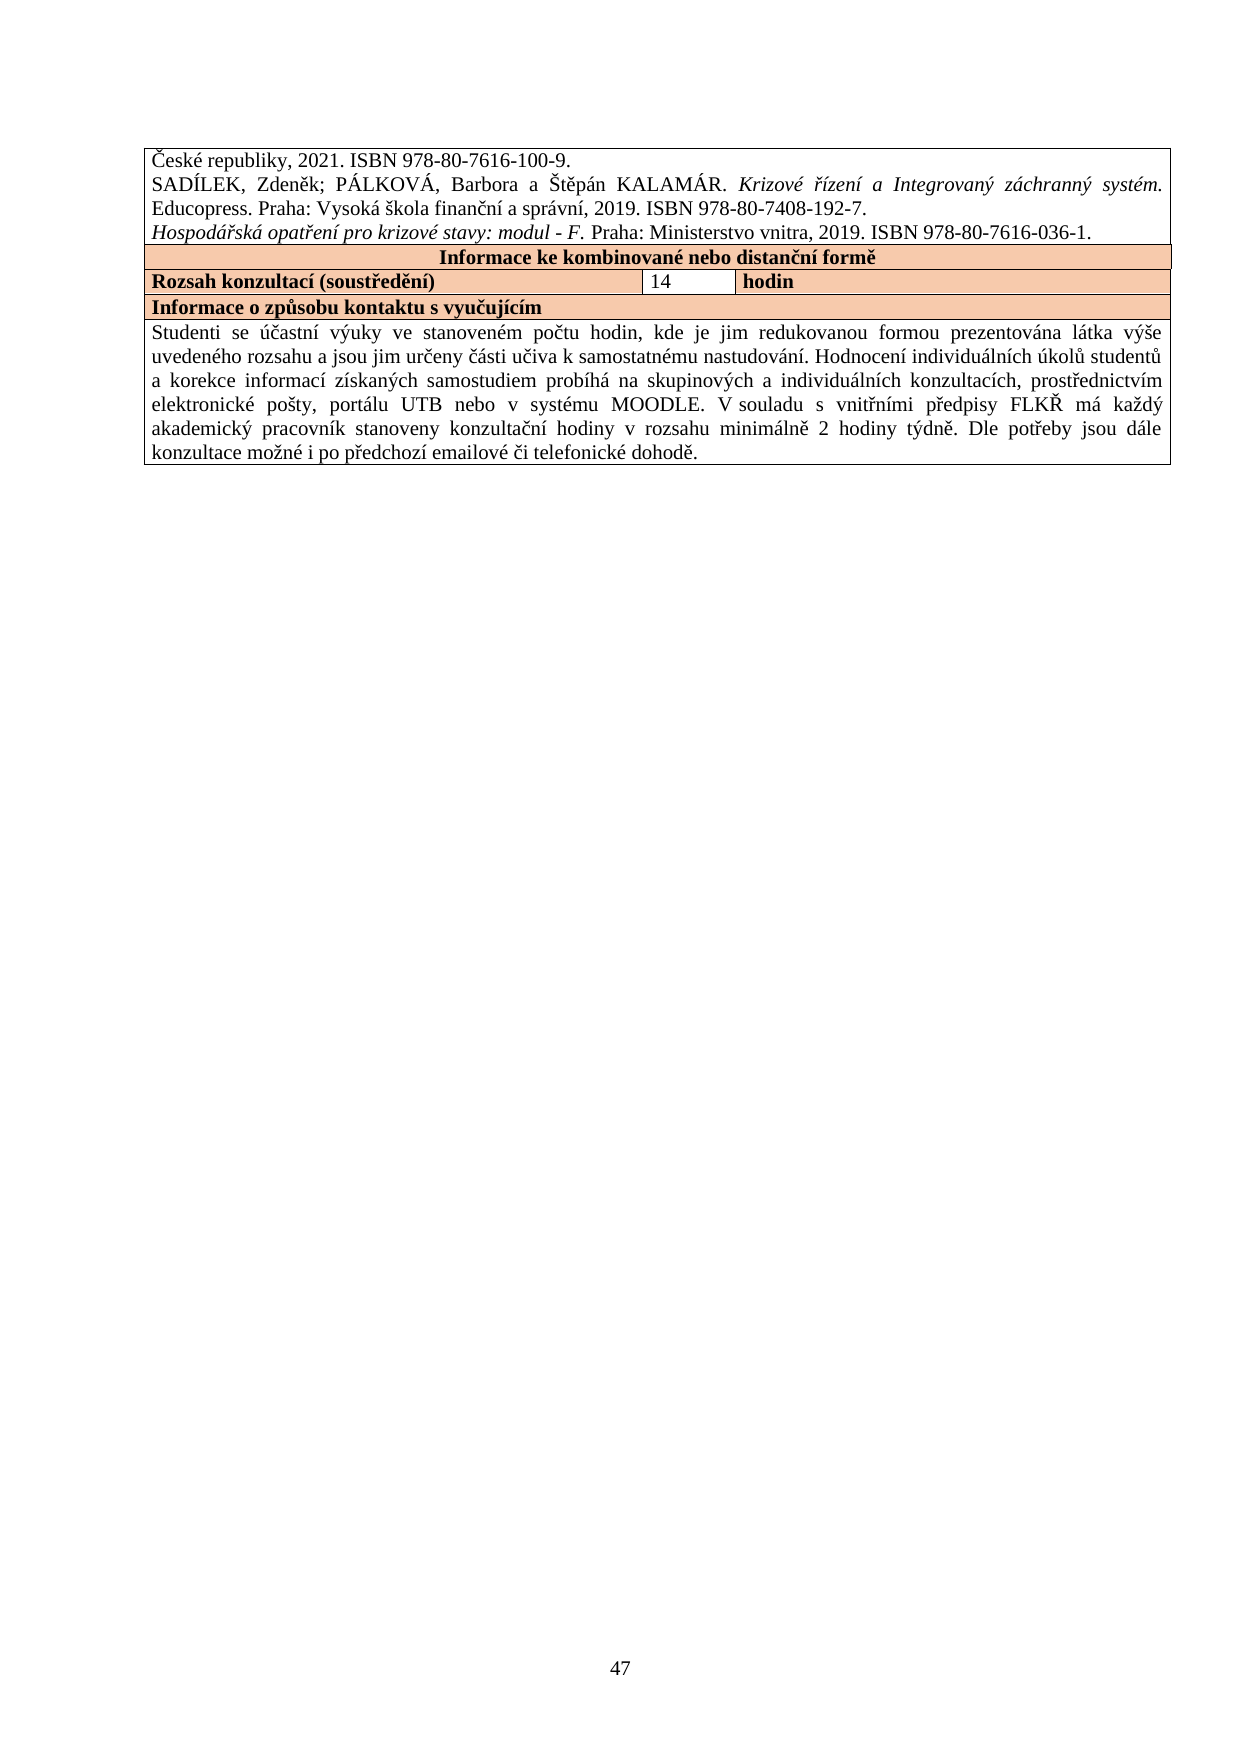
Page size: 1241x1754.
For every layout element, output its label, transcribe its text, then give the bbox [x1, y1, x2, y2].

table_cell Rozsah konzultací (soustředění) [145, 270, 642, 293]
table_cell Studenti se účastní výuky ve stanoveném počtu hodin, kde je jim redukovanou formou prezentována látka výše uvedeného rozsahu a jsou jim určeny části učiva k samostatnému nastudování. Hodnocení individuálních úkolů studentů a korekce informací získaných samostudiem probíhá na skupinových a individuálních konzultacích, prostřednictvím elektronické pošty, portálu UTB nebo v systému MOODLE. V souladu s vnitřními předpisy FLKŘ má každý akademický pracovník stanoveny konzultační hodiny v rozsahu minimálně 2 hodiny týdně. Dle potřeby jsou dále konzultace možné i po předchozí emailové či telefonické dohodě. [145, 320, 1170, 464]
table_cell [145, 149, 1170, 244]
table_cell Informace ke kombinované nebo distanční formě [145, 245, 1171, 269]
table_cell hodin [736, 270, 1170, 293]
table_cell 14 [643, 270, 735, 293]
table_cell Informace o způsobu kontaktu s vyučujícím [145, 295, 1170, 319]
